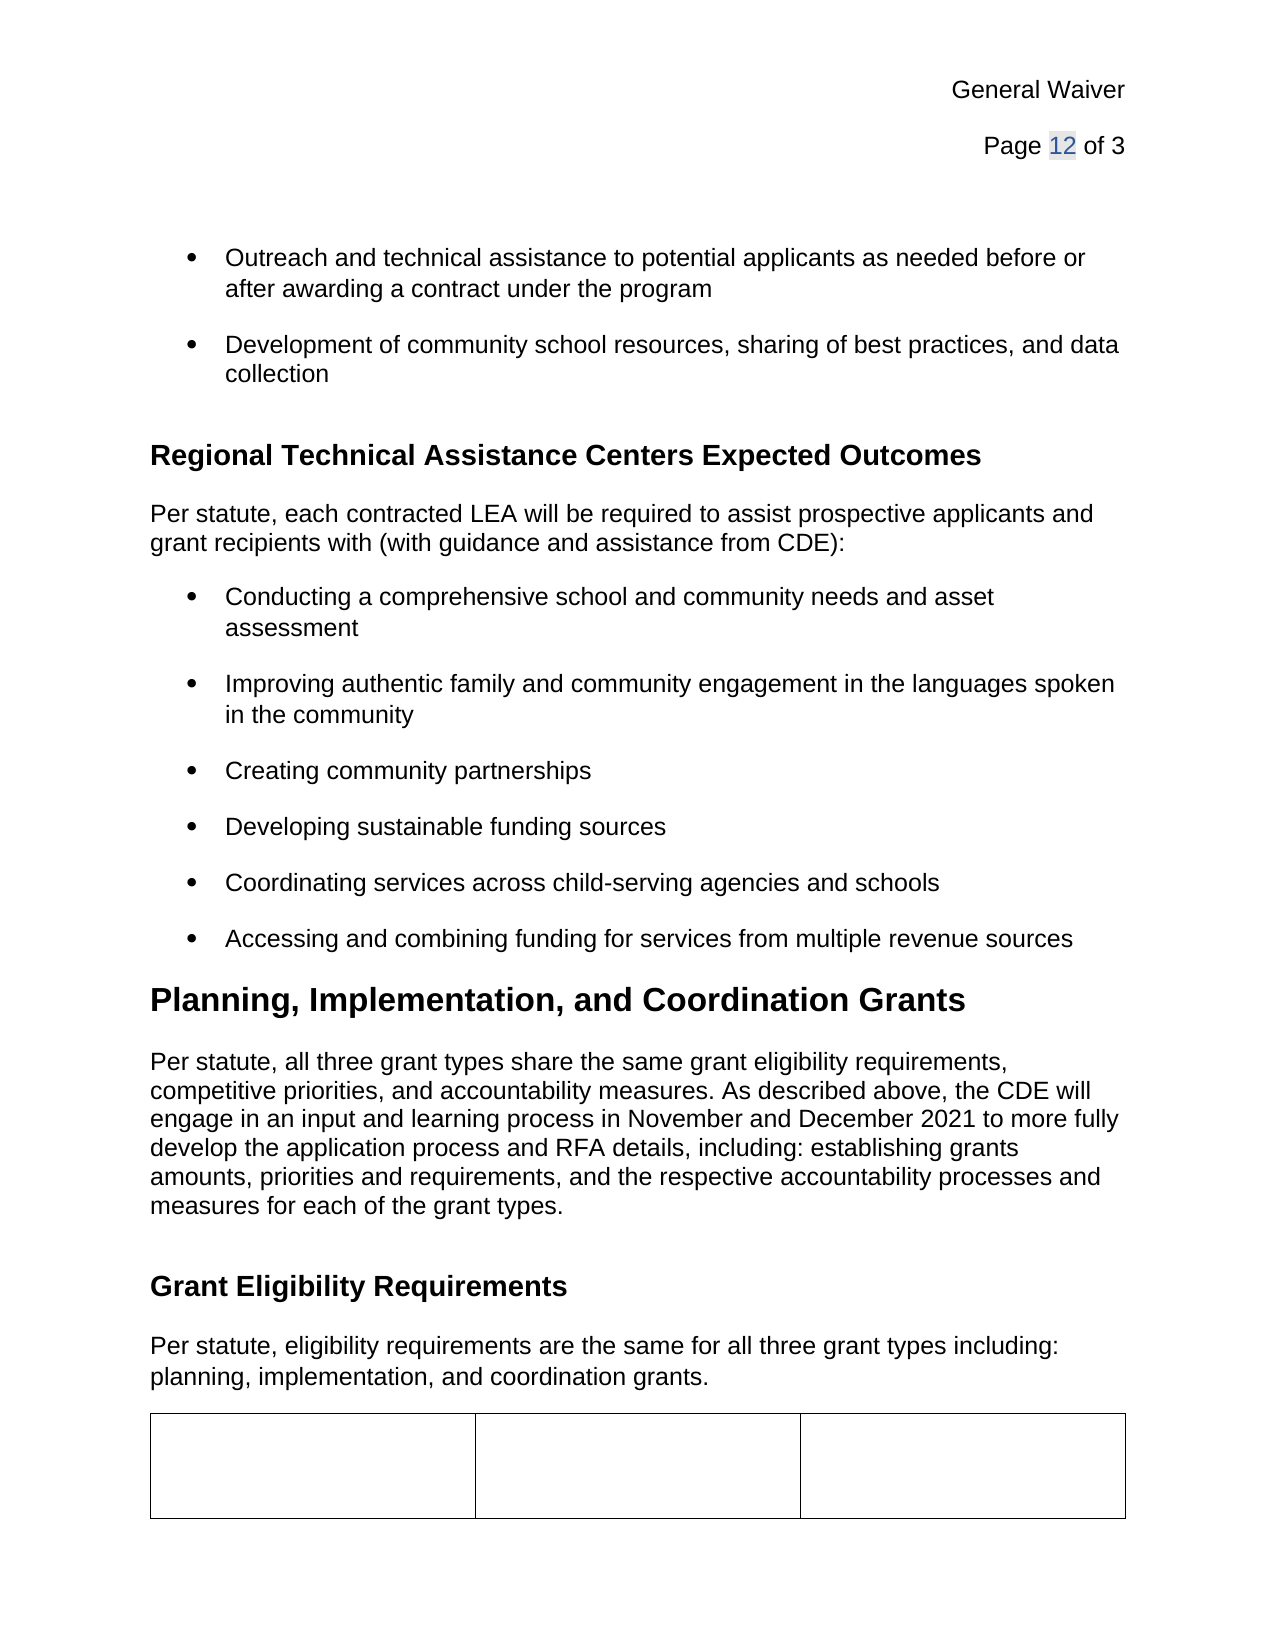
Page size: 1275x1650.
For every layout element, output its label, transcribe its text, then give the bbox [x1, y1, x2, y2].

text Per statute, eligibility requirements are the same for all three grant types including: planning, implementation, and coordination grants. [150, 1331, 1125, 1390]
list Coordinating services across child-serving agencies and schools [187, 868, 1125, 897]
subtitle Grant Eligibility Requirements [150, 1269, 1125, 1303]
subtitle Planning, Implementation, and Coordination Grants [150, 981, 1125, 1019]
list Development of community school resources, sharing of best practices, and data collection [187, 330, 1125, 388]
list Creating community partnerships [187, 756, 1125, 785]
list Developing sustainable funding sources [187, 812, 1125, 841]
list Outreach and technical assistance to potential applicants as needed before or after awarding a contract under the program [187, 243, 1125, 303]
list Improving authentic family and community engagement in the languages spoken in the community [187, 669, 1125, 729]
list Accessing and combining funding for services from multiple revenue sources [187, 924, 1125, 953]
list Conducting a comprehensive school and community needs and asset assessment [187, 582, 1125, 641]
text Per statute, each contracted LEA will be required to assist prospective applicants and grant recipients with (with guidance and assistance from CDE): [150, 499, 1103, 557]
subtitle Regional Technical Assistance Centers Expected Outcomes [150, 438, 1125, 471]
subtitle Per statute, all three grant types share the same grant eligibility requirements, competitive priorities, and accountability measures. As described above, the CDE will engage in an input and learning process in November and December 2021 to more fully develop the application process and RFA details, including: establishing grants amounts, priorities and requirements, and the respective accountability processes and measures for each of the grant types. [150, 1047, 1125, 1219]
